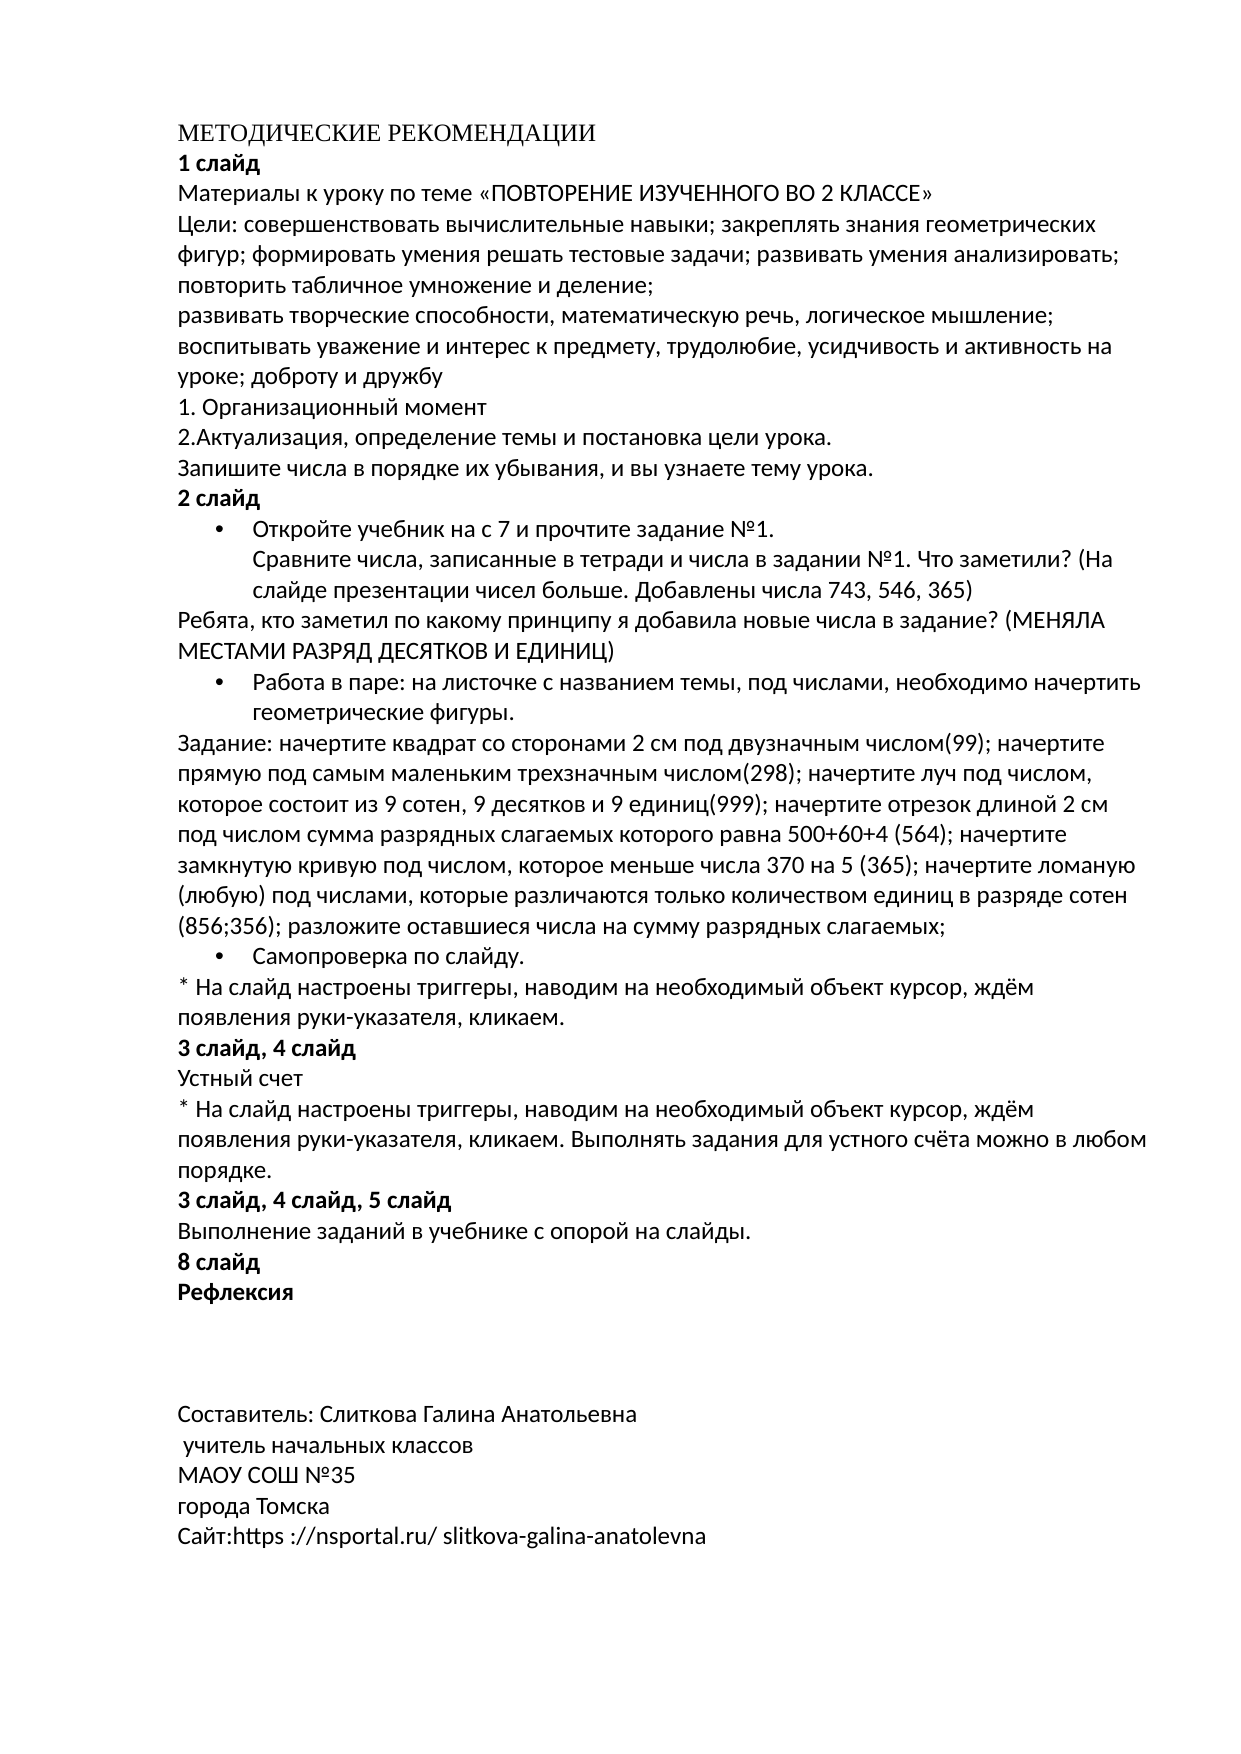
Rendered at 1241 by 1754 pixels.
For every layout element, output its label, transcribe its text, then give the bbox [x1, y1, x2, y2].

text учитель начальных классов [177, 1429, 1152, 1459]
text 2.Актуализация, определение темы и постановка цели урока. [177, 422, 1152, 452]
text 2 слайд [177, 483, 1152, 513]
text 3 слайд, 4 слайд [177, 1032, 1152, 1062]
text Ребята, кто заметил по какому принципу я добавила новые числа в задание? (МЕНЯЛА МЕСТАМИ РАЗРЯД ДЕСЯТКОВ И ЕДИНИЦ) [177, 605, 1152, 666]
text Устный счет [177, 1062, 1152, 1093]
text города Томска [177, 1490, 1152, 1520]
text 1. Организационный момент [177, 391, 1152, 422]
text Выполнение заданий в учебнике с опорой на слайды. [177, 1215, 1152, 1246]
text Рефлексия [177, 1276, 1152, 1307]
text Запишите числа в порядке их убывания, и вы узнаете тему урока. [177, 452, 1152, 483]
text МЕТОДИЧЕСКИЕ РЕКОМЕНДАЦИИ 1 слайд [177, 118, 1152, 177]
text Составитель: Слиткова Галина Анатольевна [177, 1398, 1152, 1429]
text Задание: начертите квадрат со сторонами 2 см под двузначным числом(99); начертите прямую под самым маленьким трехзначным числом(298); начертите луч под числом, которое состоит из 9 сотен, 9 десятков и 9 единиц(999); начертите отрезок длиной 2 см под числом сумма разрядных слагаемых которого равна 500+60+4 (564); начертите замкнутую кривую под числом, которое меньше числа 370 на 5 (365); начертите ломаную (любую) под числами, которые различаются только количеством единиц в разряде сотен (856;356); разложите оставшиеся числа на сумму разрядных слагаемых; [177, 727, 1152, 940]
text Материалы к уроку по теме «ПОВТОРЕНИЕ ИЗУЧЕННОГО ВО 2 КЛАССЕ» [177, 177, 1152, 208]
list Самопроверка по слайду. [215, 940, 1152, 971]
list Откройте учебник на с 7 и прочтите задание №1. [215, 513, 1152, 544]
list Работа в паре: на листочке с названием темы, под числами, необходимо начертить геометрические фигуры. [215, 666, 1152, 727]
text развивать творческие способности, математическую речь, логическое мышление; воспитывать уважение и интерес к предмету, трудолюбие, усидчивость и активность на уроке; доброту и дружбу [177, 299, 1152, 391]
text 8 слайд [177, 1246, 1152, 1276]
text * На слайд настроены триггеры, наводим на необходимый объект курсор, ждём появления руки-указателя, кликаем. [177, 971, 1152, 1032]
text 3 слайд, 4 слайд, 5 слайд [177, 1184, 1152, 1215]
text Сайт:https ://nsportal.ru/ slitkova-galina-anatolevna [177, 1520, 1152, 1551]
text Цели: совершенствовать вычислительные навыки; закреплять знания геометрических фигур; формировать умения решать тестовые задачи; развивать умения анализировать; повторить табличное умножение и деление; [177, 208, 1152, 299]
list Сравните числа, записанные в тетради и числа в задании №1. Что заметили? (На слайде презентации чисел больше. Добавлены числа 743, 546, 365) [252, 544, 1152, 605]
text МАОУ СОШ №35 [177, 1459, 1152, 1490]
text * На слайд настроены триггеры, наводим на необходимый объект курсор, ждём появления руки-указателя, кликаем. Выполнять задания для устного счёта можно в любом порядке. [177, 1093, 1152, 1184]
